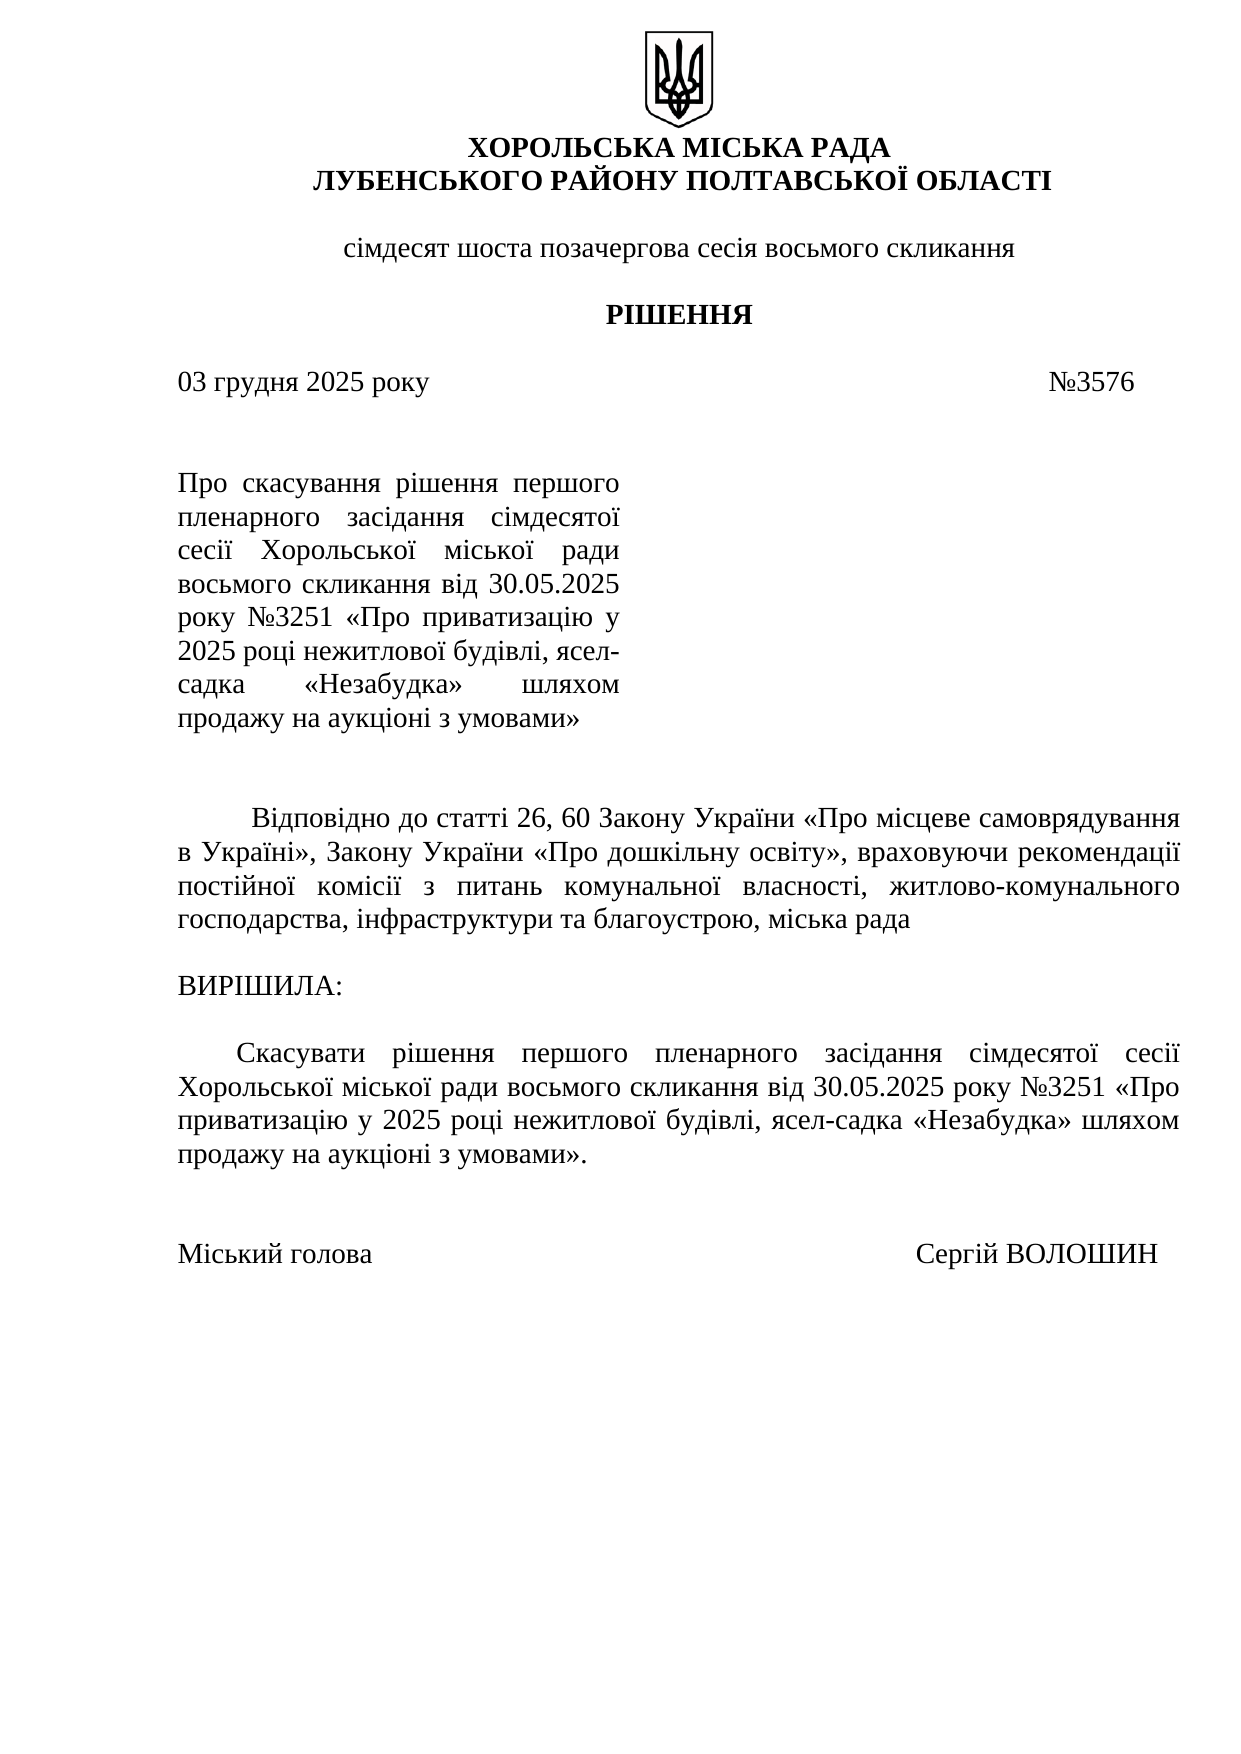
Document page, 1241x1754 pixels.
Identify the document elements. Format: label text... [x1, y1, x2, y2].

text ВИРІШИЛА: [177, 968, 1181, 1002]
picture [643, 29, 715, 130]
text ЛУБЕНСЬКОГО РАЙОНУ ПОЛТАВСЬКОЇ ОБЛАСТІ [177, 163, 1181, 197]
list Скасувати рішення першого пленарного засідання сімдесятої сесії Хорольської міської ради восьмого скликання від 30.05.2025 року №3251 «Про приватизацію у 2025 році нежитлової будівлі, ясел-садка «Незабудка» шляхом продажу на аукціоні з умовами». [177, 1035, 1181, 1169]
text РІШЕННЯ [177, 297, 1181, 331]
text сімдесят шоста позачергова сесія восьмого скликання [177, 230, 1181, 264]
list Про скасування рішення першого пленарного засідання сімдесятої сесії Хорольської міської ради восьмого скликання від 30.05.2025 року №3251 «Про приватизацію у 2025 році нежитлової будівлі, ясел-садка «Незабудка» шляхом продажу на аукціоні з умовами» [177, 465, 620, 733]
text Відповідно до статті 26, 60 Закону України «Про місцеве самоврядування в Україні», Закону України «Про дошкільну освіту», враховуючи рекомендації постійної комісії з питань комунальної власності, житлово-комунального господарства, інфраструктури та благоустрою, міська рада [177, 801, 1181, 935]
text ХОРОЛЬСЬКА МІСЬКА РАДА [177, 130, 1181, 163]
subtitle 03 грудня 2025 року №3576 [177, 364, 1187, 398]
text Міський голова Сергій ВОЛОШИН [177, 1237, 1181, 1270]
